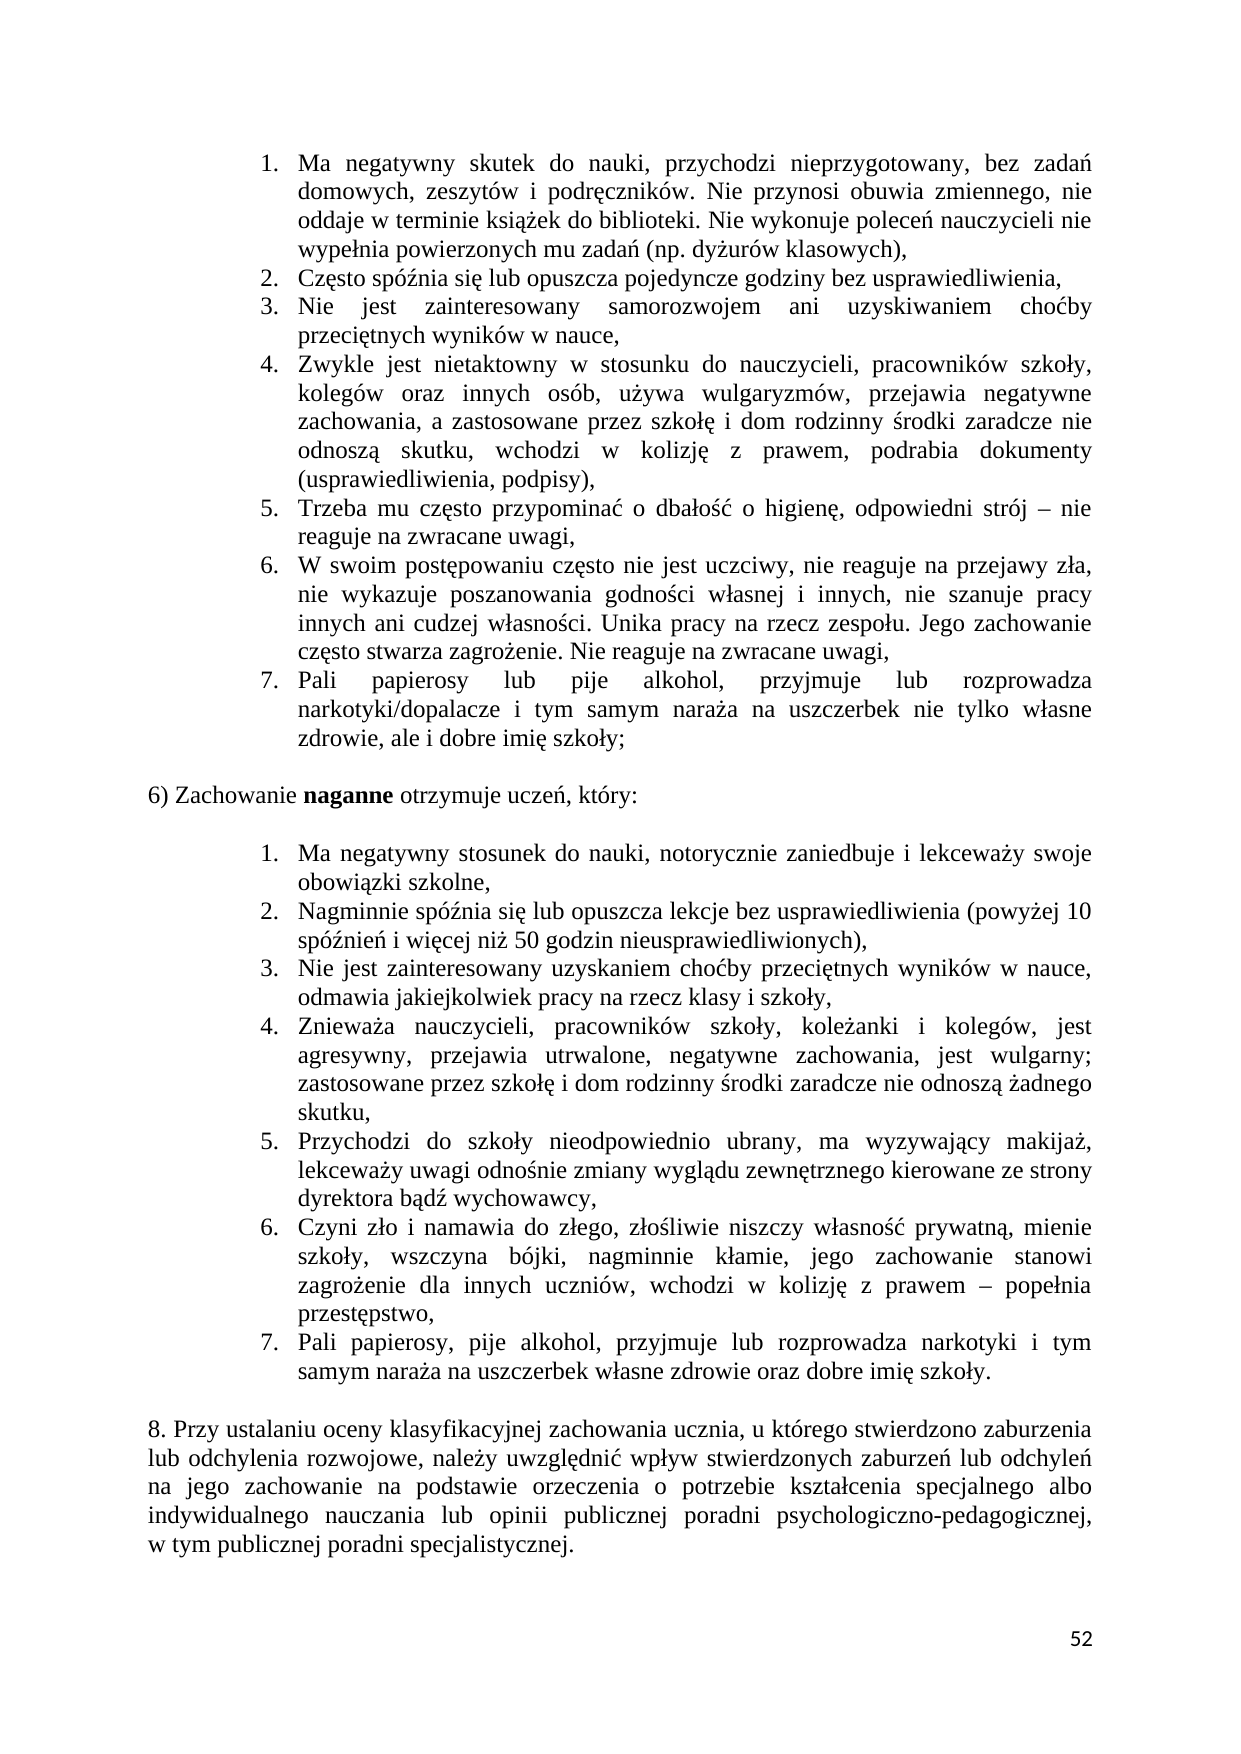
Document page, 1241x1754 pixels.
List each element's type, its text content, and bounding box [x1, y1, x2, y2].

list W swoim postępowaniu często nie jest uczciwy, nie reaguje na przejawy zła, nie wykazuje poszanowania godności własnej i innych, nie szanuje pracy innych ani cudzej własności. Unika pracy na rzecz zespołu. Jego zachowanie często stwarza zagrożenie. Nie reaguje na zwracane uwagi, [260, 550, 1093, 665]
list Nie jest zainteresowany samorozwojem ani uzyskiwaniem choćby przeciętnych wyników w nauce, [260, 291, 1093, 349]
text 8. Przy ustalaniu oceny klasyfikacyjnej zachowania ucznia, u którego stwierdzono zaburzenia lub odchylenia rozwojowe, należy uwzględnić wpływ stwierdzonych zaburzeń lub odchyleń na jego zachowanie na podstawie orzeczenia o potrzebie kształcenia specjalnego albo indywidualnego nauczania lub opinii publicznej poradni psychologiczno-pedagogicznej, w tym publicznej poradni specjalistycznej. [148, 1414, 1093, 1558]
list Ma negatywny skutek do nauki, przychodzi nieprzygotowany, bez zadań domowych, zeszytów i podręczników. Nie przynosi obuwia zmiennego, nie oddaje w terminie książek do biblioteki. Nie wykonuje poleceń nauczycieli nie wypełnia powierzonych mu zadań (np. dyżurów klasowych), [260, 148, 1093, 263]
list Pali papierosy, pije alkohol, przyjmuje lub rozprowadza narkotyki i tym samym naraża na uszczerbek własne zdrowie oraz dobre imię szkoły. [260, 1327, 1093, 1385]
list Nie jest zainteresowany uzyskaniem choćby przeciętnych wyników w nauce, odmawia jakiejkolwiek pracy na rzecz klasy i szkoły, [260, 953, 1093, 1011]
text 6) Zachowanie naganne otrzymuje uczeń, który: [148, 781, 1093, 809]
list Ma negatywny stosunek do nauki, notorycznie zaniedbuje i lekceważy swoje obowiązki szkolne, [260, 838, 1093, 896]
list Znieważa nauczycieli, pracowników szkoły, koleżanki i kolegów, jest agresywny, przejawia utrwalone, negatywne zachowania, jest wulgarny; zastosowane przez szkołę i dom rodzinny środki zaradcze nie odnoszą żadnego skutku, [260, 1011, 1093, 1126]
list Przychodzi do szkoły nieodpowiednio ubrany, ma wyzywający makijaż, lekceważy uwagi odnośnie zmiany wyglądu zewnętrznego kierowane ze strony dyrektora bądź wychowawcy, [260, 1126, 1093, 1212]
list Często spóźnia się lub opuszcza pojedyncze godziny bez usprawiedliwienia, [260, 263, 1093, 291]
list Trzeba mu często przypominać o dbałość o higienę, odpowiedni strój – nie reaguje na zwracane uwagi, [260, 493, 1093, 550]
list Nagminnie spóźnia się lub opuszcza lekcje bez usprawiedliwienia (powyżej 10 spóźnień i więcej niż 50 godzin nieusprawiedliwionych), [260, 896, 1093, 953]
list Zwykle jest nietaktowny w stosunku do nauczycieli, pracowników szkoły, kolegów oraz innych osób, używa wulgaryzmów, przejawia negatywne zachowania, a zastosowane przez szkołę i dom rodzinny środki zaradcze nie odnoszą skutku, wchodzi w kolizję z prawem, podrabia dokumenty (usprawiedliwienia, podpisy), [260, 349, 1093, 493]
list Pali papierosy lub pije alkohol, przyjmuje lub rozprowadza narkotyki/dopalacze i tym samym naraża na uszczerbek nie tylko własne zdrowie, ale i dobre imię szkoły; [260, 665, 1093, 751]
list Czyni zło i namawia do złego, złośliwie niszczy własność prywatną, mienie szkoły, wszczyna bójki, nagminnie kłamie, jego zachowanie stanowi zagrożenie dla innych uczniów, wchodzi w kolizję z prawem – popełnia przestępstwo, [260, 1212, 1093, 1327]
